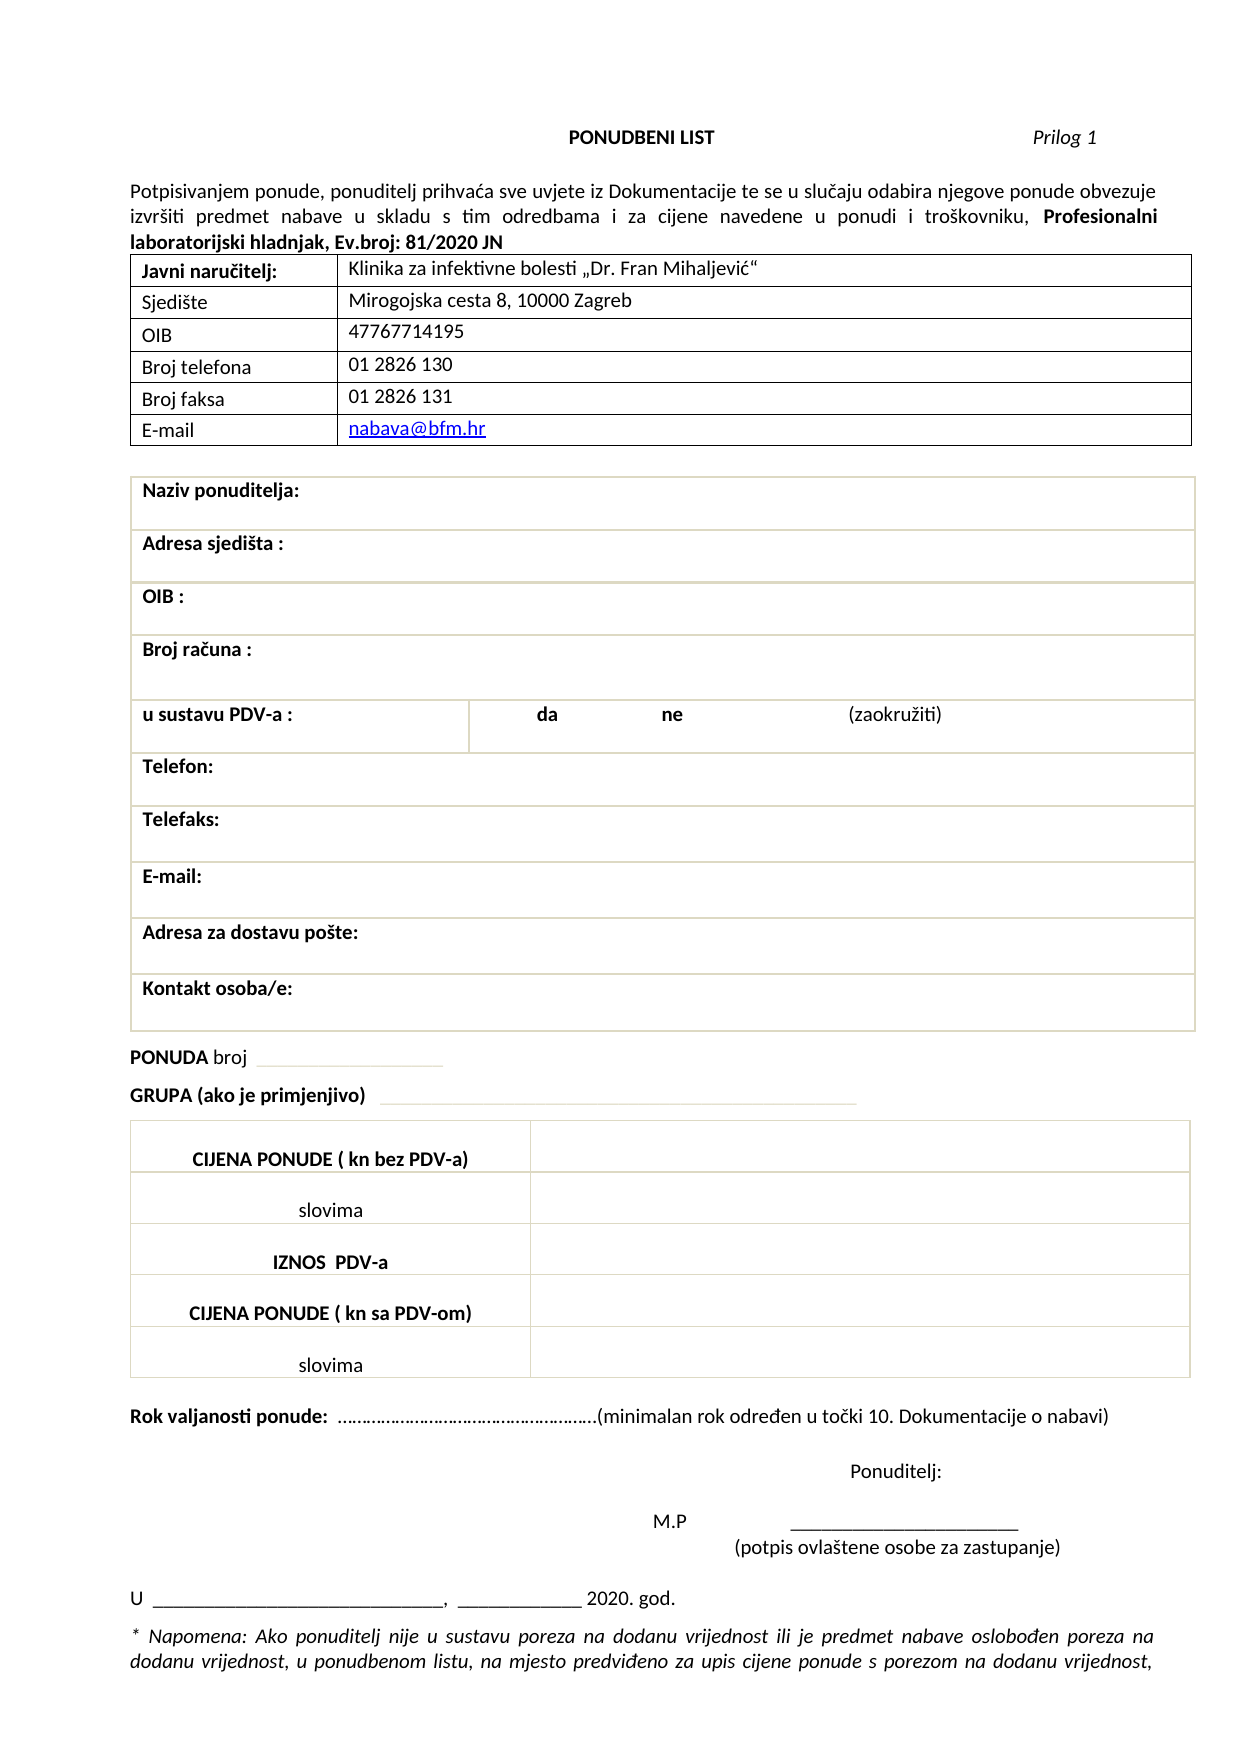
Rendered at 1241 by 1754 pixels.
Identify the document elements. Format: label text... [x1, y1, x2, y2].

table_cell CIJENA PONUDE ( kn sa PDV-om) [131, 1275, 530, 1326]
table_cell slovima [131, 1327, 530, 1377]
text Ponuditelj: [720, 1458, 1157, 1483]
table_cell [531, 1173, 1189, 1223]
table_cell IZNOS PDV-a [131, 1224, 530, 1274]
table_cell [531, 1275, 1189, 1326]
text (potpis ovlaštene osobe za zastupanje) [204, 1534, 1157, 1559]
table_cell Kontakt osoba/e: [132, 975, 1194, 1029]
text M.P ______________________ [130, 1509, 1157, 1534]
table_header CIJENA PONUDE ( kn bez PDV-a) [131, 1121, 530, 1171]
text PONUDBENI LIST Prilog 1 [130, 124, 1157, 149]
table_cell Broj računa : [132, 636, 1194, 699]
table_cell [531, 1224, 1189, 1274]
table_cell OIB : [132, 584, 1194, 634]
table_cell u sustavu PDV-a : [132, 701, 468, 752]
table_header Javni naručitelj: [131, 255, 337, 286]
text PONUDA broj __________________ [130, 1044, 1157, 1069]
table_cell 01 2826 130 [338, 352, 1191, 382]
text Rok valjanosti ponude: ………………………………………………(minimalan rok određen u točki 10. Dokumentacije o nabavi) [130, 1404, 1157, 1429]
table_cell E-mail [131, 415, 337, 445]
table_cell nabava@bfm.hr [338, 415, 1191, 445]
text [130, 1623, 1157, 1674]
table_cell OIB [131, 319, 337, 351]
table_cell 01 2826 131 [338, 383, 1191, 414]
table_cell da ne (zaokružiti) [470, 701, 1194, 752]
table_cell slovima [131, 1173, 530, 1223]
table_cell Sjedište [131, 287, 337, 317]
table_header Klinika za infektivne bolesti „Dr. Fran Mihaljević“ [338, 255, 1191, 286]
table_cell Telefaks: [132, 807, 1194, 861]
text Potpisivanjem ponude, ponuditelj prihvaća sve uvjete iz Dokumentacije te se u slučaju odabira njegove ponude obvezuje izvršiti predmet nabave u skladu s tim odredbama i za cijene navedene u ponudi i troškovniku, Profesionalni laboratorijski hladnjak, Ev.broj: 81/2020 JN [130, 178, 1157, 254]
table_header [531, 1121, 1189, 1171]
table_cell Mirogojska cesta 8, 10000 Zagreb [338, 287, 1191, 317]
table_cell Broj faksa [131, 383, 337, 414]
table_cell Broj telefona [131, 352, 337, 382]
text GRUPA (ako je primjenjivo) ______________________________________________ [130, 1082, 1157, 1107]
table_cell [531, 1327, 1189, 1377]
table_cell Telefon: [132, 754, 1194, 804]
table_cell E-mail: [132, 863, 1194, 917]
text U ____________________________, ____________ 2020. god. [130, 1585, 1157, 1610]
table_header Naziv ponuditelja: [132, 478, 1194, 528]
table_cell Adresa sjedišta : [132, 531, 1194, 581]
table_cell 47767714195 [338, 319, 1191, 351]
table_cell Adresa za dostavu pošte: [132, 919, 1194, 973]
